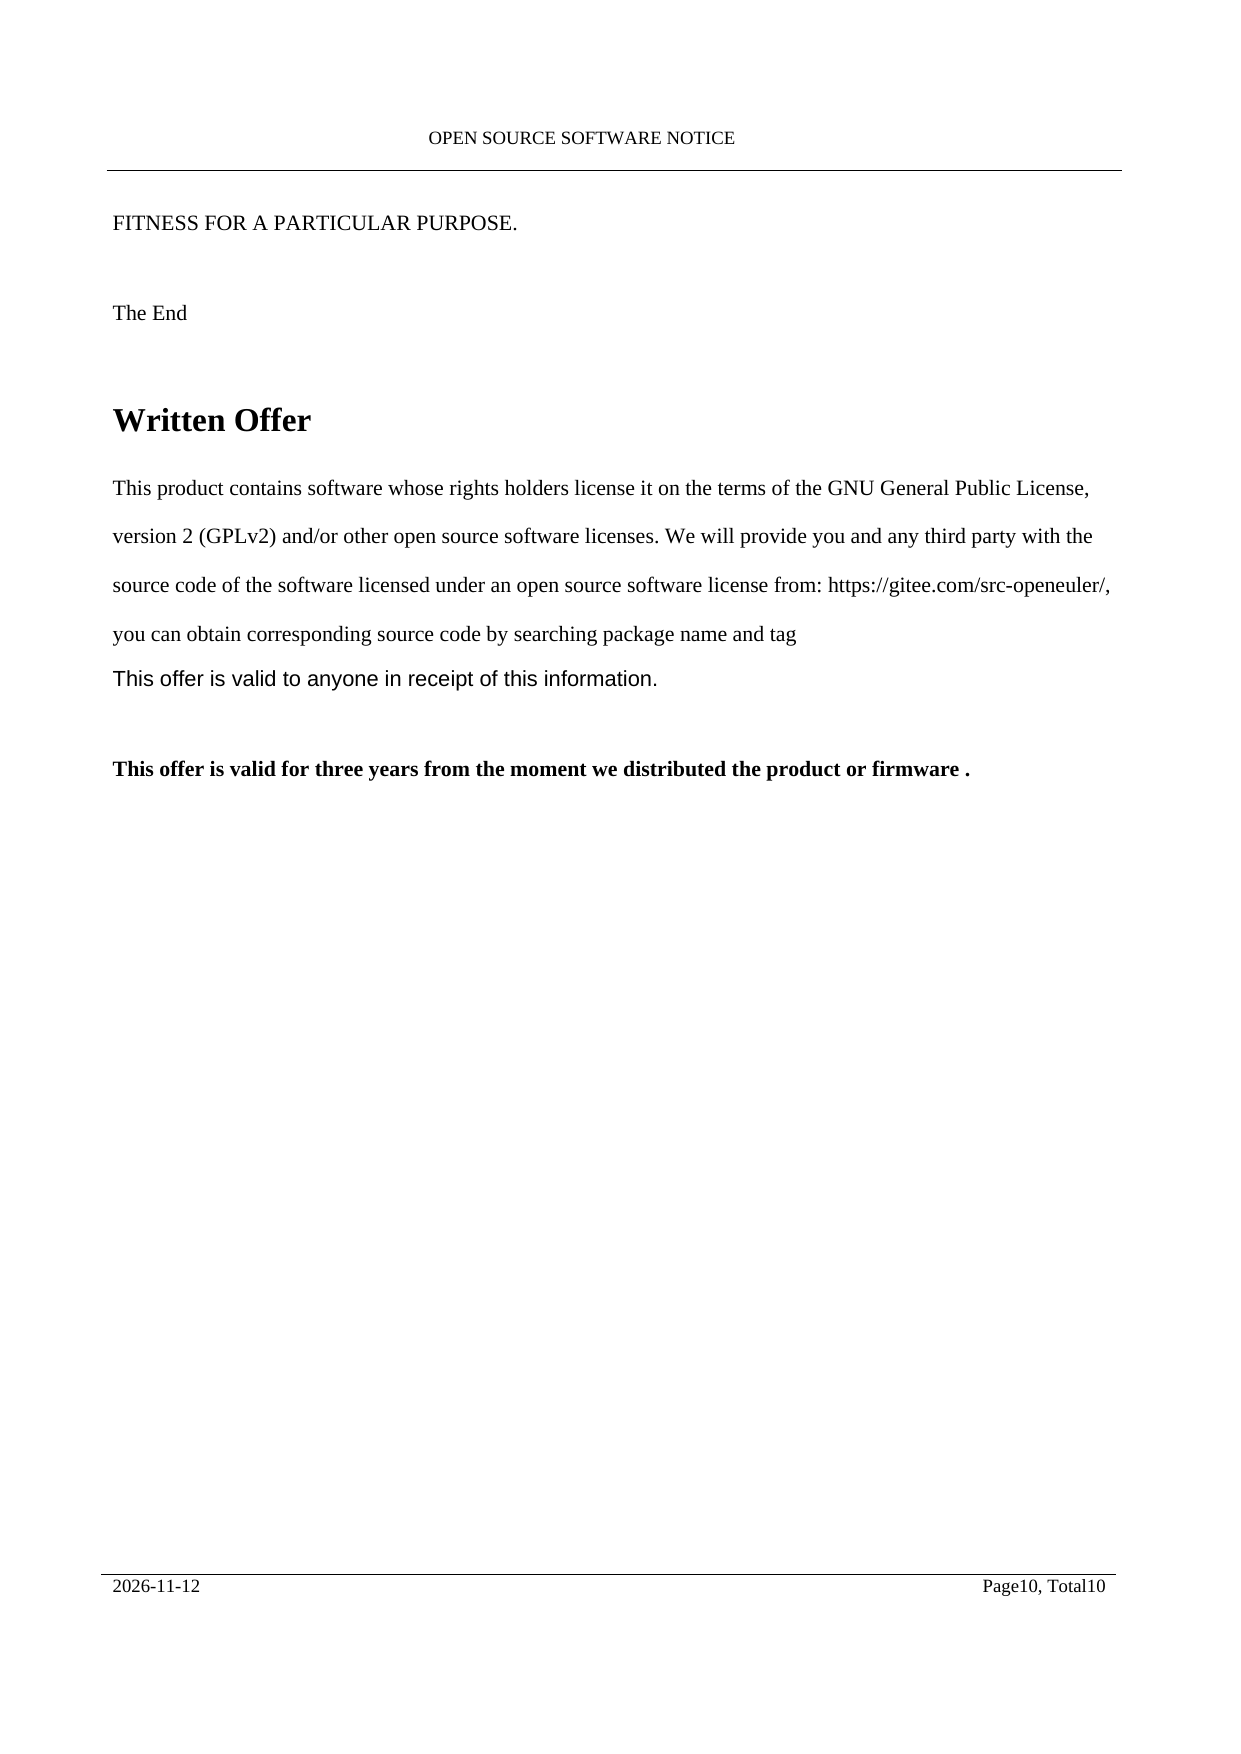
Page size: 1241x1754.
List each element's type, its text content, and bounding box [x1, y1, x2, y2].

text The End [112, 297, 1128, 329]
text This offer is valid to anyone in receipt of this information. [112, 662, 1128, 695]
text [112, 206, 1128, 239]
text This product contains software whose rights holders license it on the terms of the GNU General Public License, version 2 (GPLv2) and/or other open source software licenses. We will provide you and any third party with the source code of the software licensed under an open source software license from: https://gitee.com/src-openeuler/, you can obtain corresponding source code by searching package name and tag [112, 471, 1128, 650]
text Written Offer [112, 387, 1128, 452]
text This offer is valid for three years from the moment we distributed the product or firmware . [112, 752, 1128, 785]
